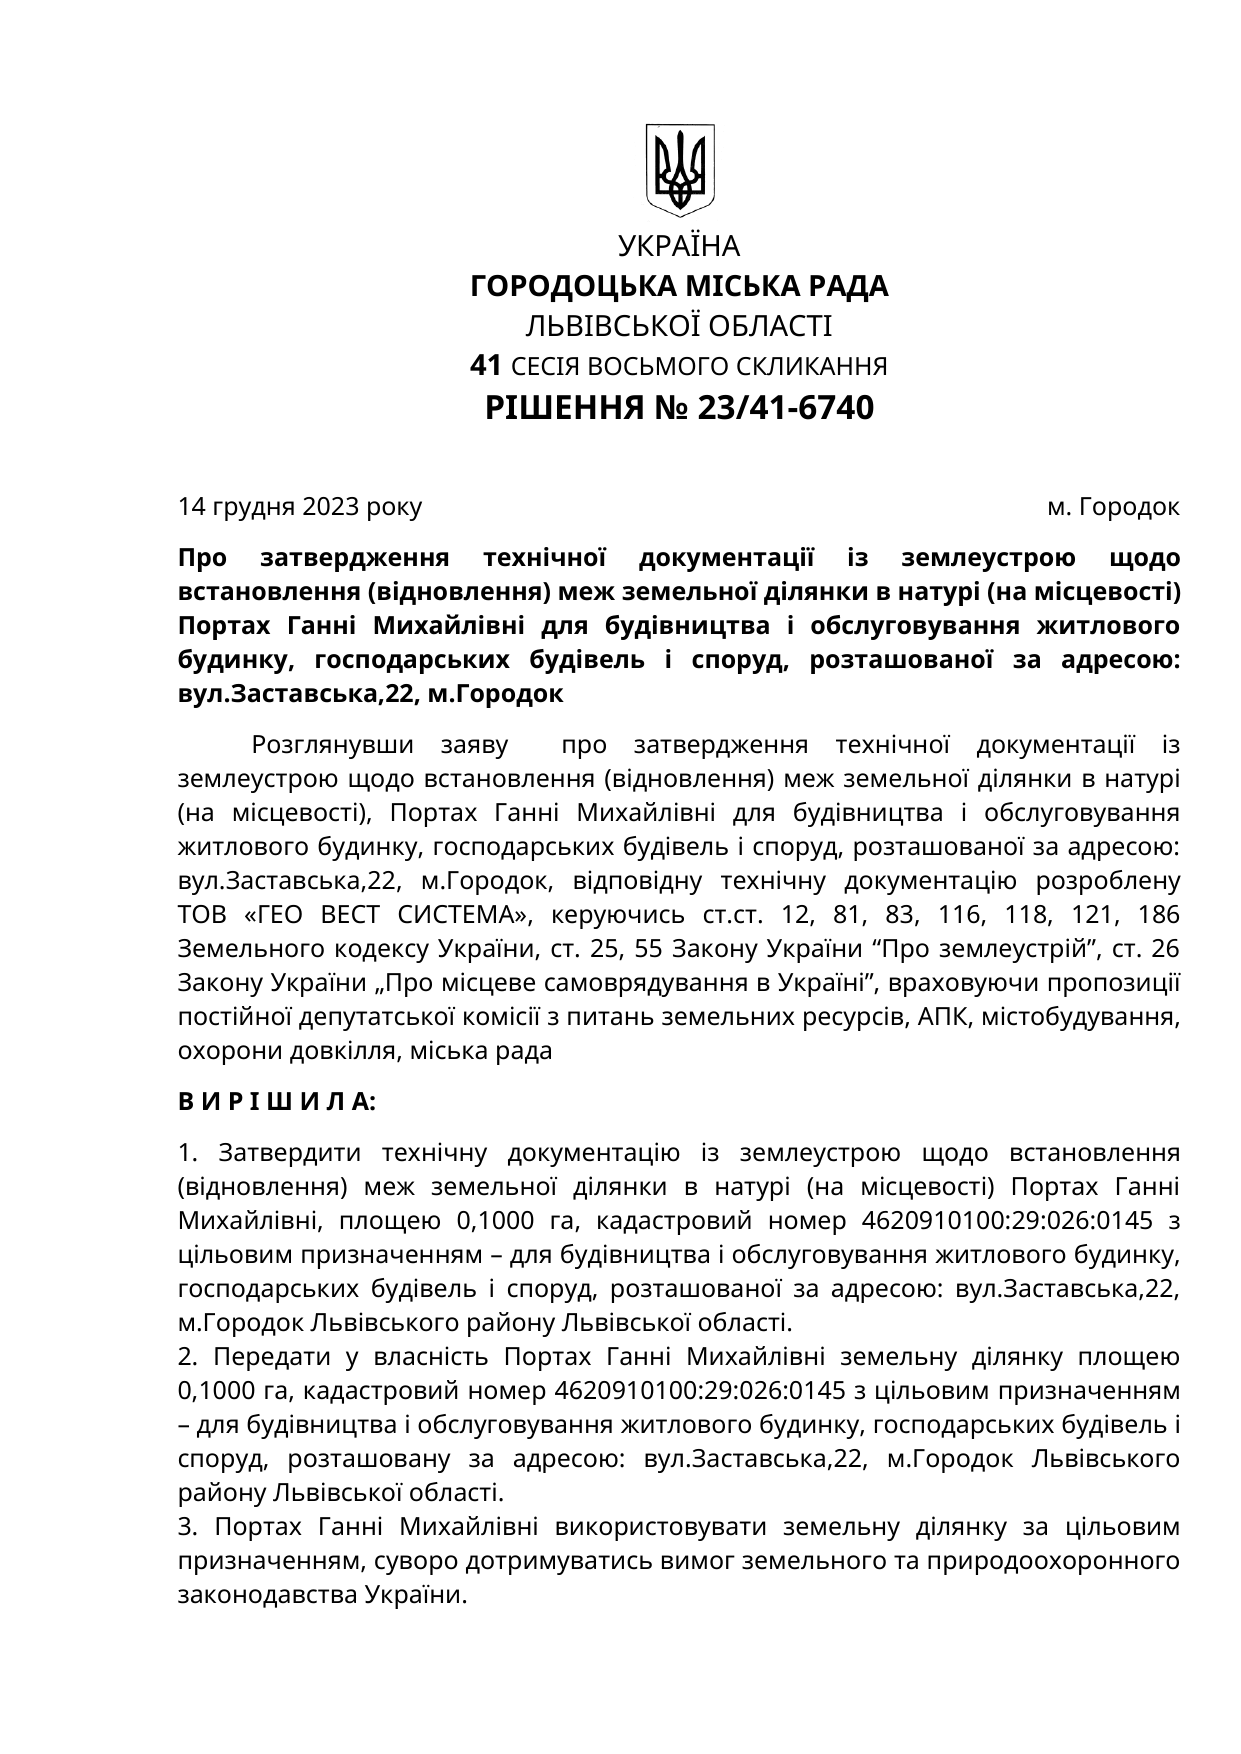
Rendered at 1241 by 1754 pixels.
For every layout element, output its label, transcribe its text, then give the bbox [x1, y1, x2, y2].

text В И Р І Ш И Л А: [177, 1083, 1182, 1118]
text ЛЬВІВСЬКОЇ ОБЛАСТІ [177, 305, 1181, 344]
picture [633, 118, 726, 222]
text 1. Затвердити технічну документацію із землеустрою щодо встановлення (відновлення) меж земельної ділянки в натурі (на місцевості) Портах Ганні Михайлівні, площею 0,1000 га, кадастровий номер 4620910100:29:026:0145 з цільовим призначенням – для будівництва і обслуговування житлового будинку, господарських будівель і споруд, розташованої за адресою: вул.Заставська,22, м.Городок Львівського району Львівської області. [177, 1134, 1182, 1339]
text 2. Передати у власність Портах Ганні Михайлівні земельну ділянку площею 0,1000 га, кадастровий номер 4620910100:29:026:0145 з цільовим призначенням – для будівництва і обслуговування житлового будинку, господарських будівель і споруд, розташовану за адресою: вул.Заставська,22, м.Городок Львівського району Львівської області. [177, 1339, 1182, 1509]
text Розглянувши заяву про затвердження технічної документації із землеустрою щодо встановлення (відновлення) меж земельної ділянки в натурі (на місцевості), Портах Ганні Михайлівні для будівництва і обслуговування житлового будинку, господарських будівель і споруд, розташованої за адресою: вул.Заставська,22, м.Городок, відповідну технічну документацію розроблену ТОВ «ГЕО ВЕСТ СИСТЕМА», керуючись ст.ст. 12, 81, 83, 116, 118, 121, 186 Земельного кодексу України, ст. 25, 55 Закону України “Про землеустрій”, ст. 26 Закону України „Про місцеве самоврядування в Україні”, враховуючи пропозиції постійної депутатської комісії з питань земельних ресурсів, АПК, містобудування, охорони довкілля, міська рада [177, 726, 1182, 1067]
text УКРАЇНА [177, 225, 1181, 265]
text РІШЕННЯ № 23/41-6740 [177, 384, 1181, 429]
text 3. Портах Ганні Михайлівні використовувати земельну ділянку за цільовим призначенням, суворо дотримуватись вимог земельного та природоохоронного законодавства України. [177, 1509, 1182, 1611]
text Про затвердження технічної документації із землеустрою щодо встановлення (відновлення) меж земельної ділянки в натурі (на місцевості) Портах Ганні Михайлівні для будівництва і обслуговування житлового будинку, господарських будівель і споруд, розташованої за адресою: вул.Заставська,22, м.Городок [177, 539, 1182, 709]
text 41 сесія восьмого скликання [177, 344, 1181, 384]
text 14 грудня 2023 року м. Городок [177, 488, 1181, 523]
text ГОРОДОЦЬКА МІСЬКА РАДА [177, 265, 1181, 305]
